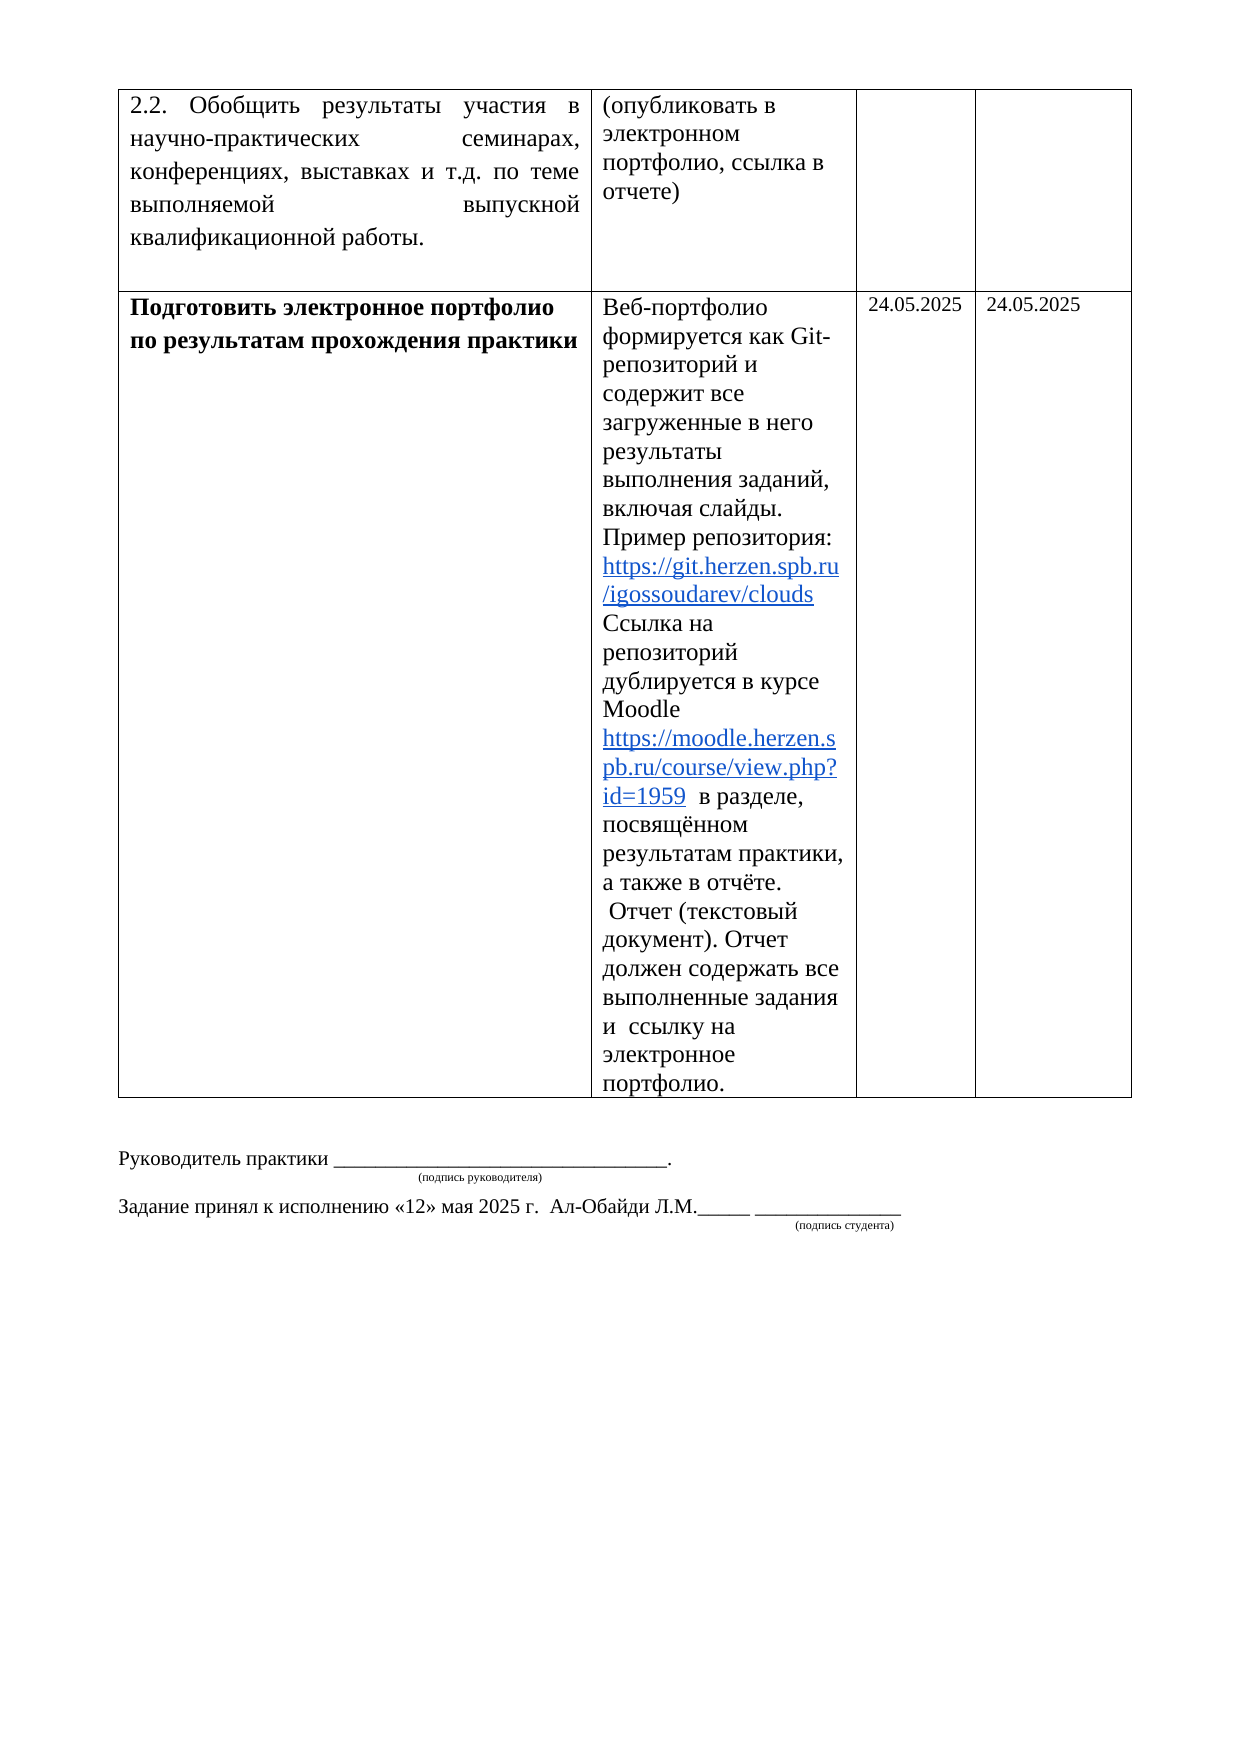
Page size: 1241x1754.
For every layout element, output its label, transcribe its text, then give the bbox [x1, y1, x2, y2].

table_cell 24.05.2025 [976, 292, 1131, 1097]
text Руководитель практики ________________________________. [118, 1146, 1152, 1170]
text Задание принял к исполнению «12» мая 2025 г. Ал-Обайди Л.М._____ ______________ [118, 1194, 1152, 1218]
text (подпись студента) [118, 1218, 1152, 1242]
table_cell Подготовить электронное портфолио по результатам прохождения практики [119, 292, 591, 1097]
text (подпись руководителя) [343, 1170, 1152, 1194]
table_cell Веб-портфолио формируется как Git-репозиторий и содержит все загруженные в него результаты выполнения заданий, включая слайды. Пример репозитория: https://git.herzen.spb.ru/igossoudarev/clouds Ссылка на репозиторий дублируется в курсе Moodle https://moodle.herzen.spb.ru/course/view.php?id=1959 в разделе, посвящённом результатам практики, а также в отчёте. Отчет (текстовый документ). Отчет должен содержать все выполненные задания и ссылку на электронное портфолио. [592, 292, 856, 1097]
table_cell 24.05.2025 [857, 292, 975, 1097]
